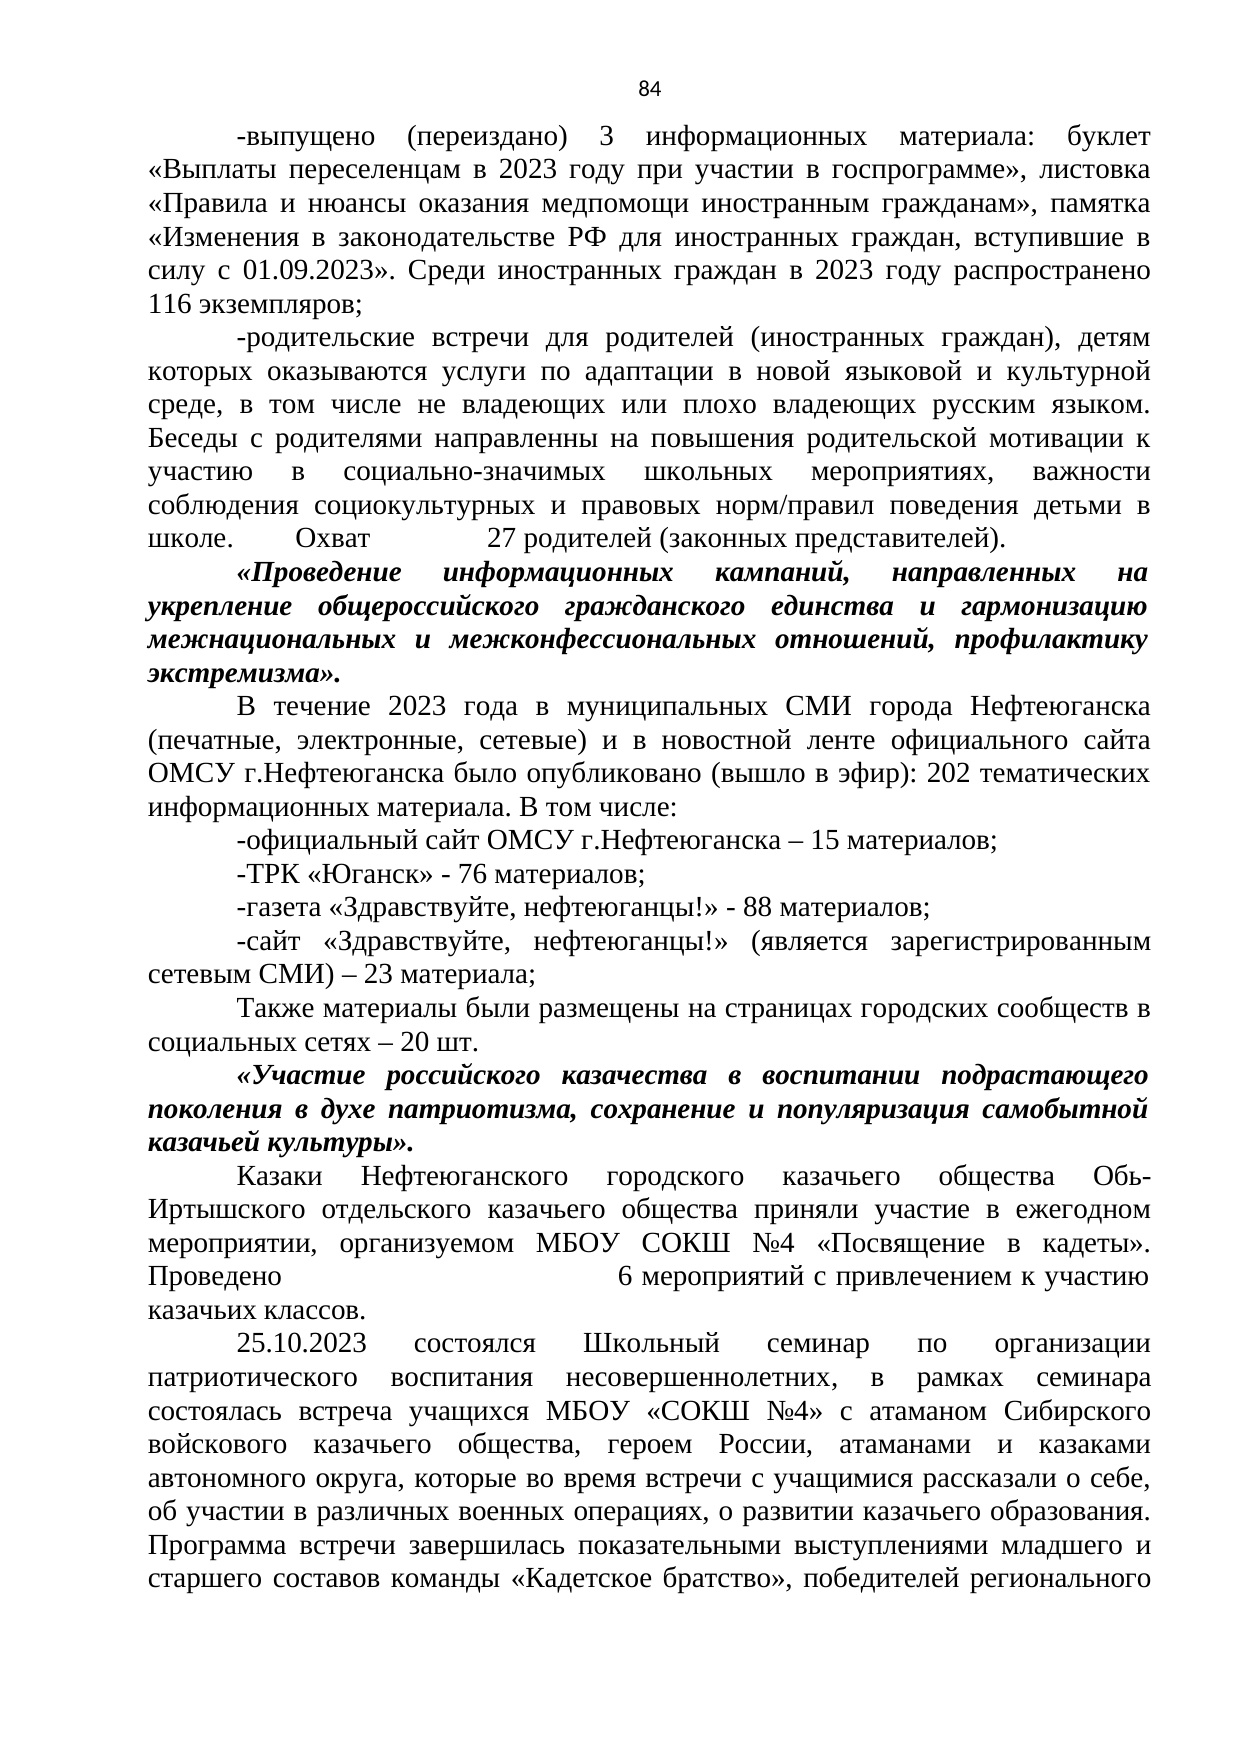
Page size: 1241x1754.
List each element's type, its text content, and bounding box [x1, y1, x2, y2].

text -сайт «Здравствуйте, нефтеюганцы!» (является зарегистрированным сетевым СМИ) – 23 материала; [148, 923, 1152, 990]
text Казаки Нефтеюганского городского казачьего общества Обь-Иртышского отдельского казачьего общества приняли участие в ежегодном мероприятии, организуемом МБОУ СОКШ №4 «Посвящение в кадеты». Проведено 6 мероприятий с привлечением к участию казачьих классов. [148, 1158, 1152, 1326]
text В течение 2023 года в муниципальных СМИ города Нефтеюганска (печатные, электронные, сетевые) и в новостной ленте официального сайта ОМСУ г.Нефтеюганска было опубликовано (вышло в эфир): 202 тематических информационных материала. В том числе: [148, 688, 1152, 822]
text Также материалы были размещены на страницах городских сообществ в социальных сетях – 20 шт. [148, 990, 1152, 1057]
text -родительские встречи для родителей (иностранных граждан), детям которых оказываются услуги по адаптации в новой языковой и культурной среде, в том числе не владеющих или плохо владеющих русским языком. Беседы с родителями направленны на повышения родительской мотивации к участию в социально-значимых школьных мероприятиях, важности соблюдения социокультурных и правовых норм/правил поведения детьми в школе. Охват 27 родителей (законных представителей). [148, 319, 1152, 554]
text -выпущено (переиздано) 3 информационных материала: буклет «Выплаты переселенцам в 2023 году при участии в госпрограмме», листовка «Правила и нюансы оказания медпомощи иностранным гражданам», памятка «Изменения в законодательстве РФ для иностранных граждан, вступившие в силу с 01.09.2023». Среди иностранных граждан в 2023 году распространено 116 экземпляров; [148, 118, 1152, 319]
text «Участие российского казачества в воспитании подрастающего поколения в духе патриотизма, сохранение и популяризация самобытной казачьей культуры». [148, 1057, 1152, 1158]
text -газета «Здравствуйте, нефтеюганцы!» - 88 материалов; [148, 889, 1152, 923]
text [148, 1326, 1152, 1658]
text -ТРК «Юганск» - 76 материалов; [148, 856, 1152, 889]
text -официальный сайт ОМСУ г.Нефтеюганска – 15 материалов; [148, 822, 1152, 856]
text «Проведение информационных кампаний, направленных на укрепление общероссийского гражданского единства и гармонизацию межнациональных и межконфессиональных отношений, профилактику экстремизма». [148, 554, 1152, 688]
